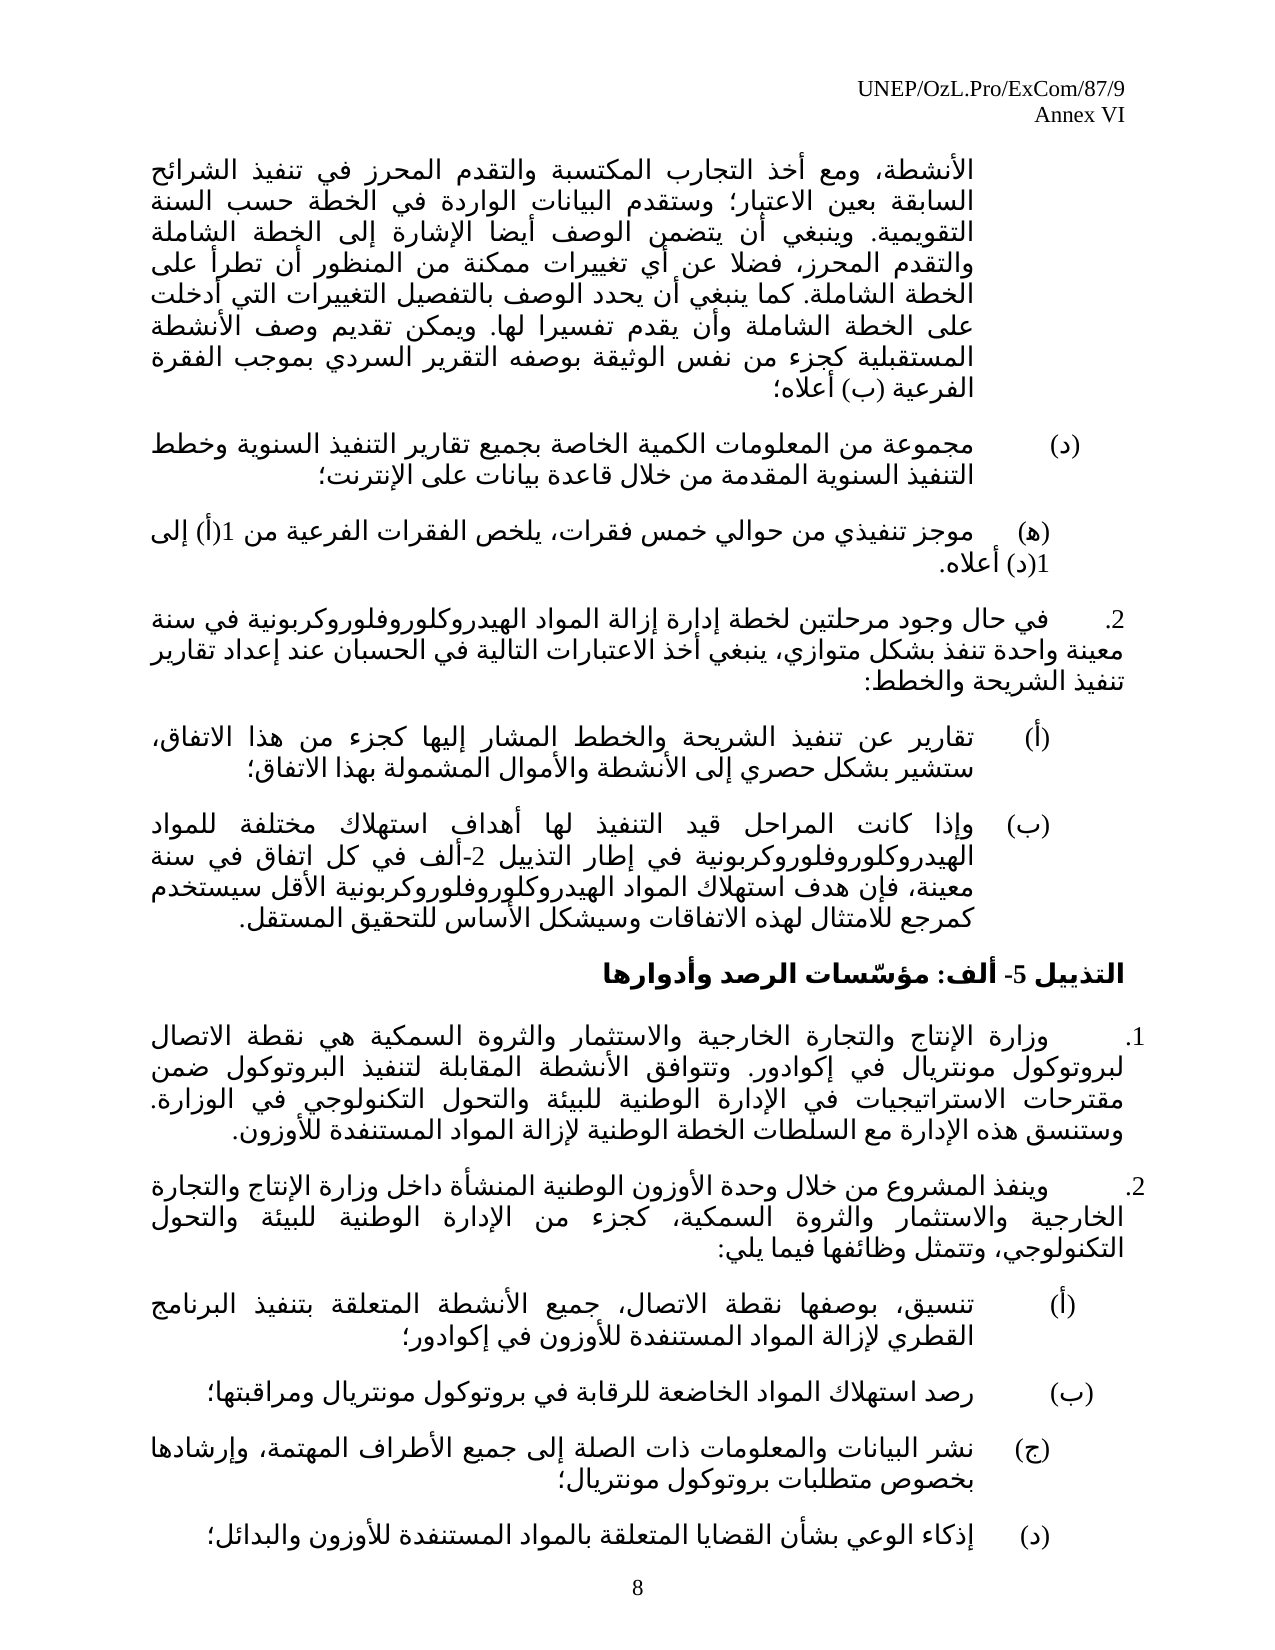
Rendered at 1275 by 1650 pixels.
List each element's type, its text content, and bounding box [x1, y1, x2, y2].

text (ب) وإذا كانت المراحل قيد التنفيذ لها أهداف استهلاك مختلفة للمواد الهيدروكلوروفلوروكربونية في إطار التذييل 2-ألف في كل اتفاق في سنة معينة، فإن هدف استهلاك المواد الهيدروكلوروفلوروكربونية الأقل سيستخدم كمرجع للامتثال لهذه الاتفاقات وسيشكل الأساس للتحقيق المستقل. [150, 808, 1050, 933]
text التذييل 5- ألف: مؤسّسات الرصد وأدوارها [150, 958, 1125, 989]
text (د) إذكاء الوعي بشأن القضايا المتعلقة بالمواد المستنفدة للأوزون والبدائل؛ [150, 1519, 1050, 1550]
list رصد استهلاك المواد الخاضعة للرقابة في بروتوكول مونتريال ومراقبتها؛ [150, 1376, 1050, 1407]
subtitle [150, 154, 1050, 403]
text 2. في حال وجود مرحلتين لخطة إدارة إزالة المواد الهيدروكلوروفلوروكربونية في سنة معينة واحدة تنفذ بشكل متوازي، ينبغي أخذ الاعتبارات التالية في الحسبان عند إعداد تقارير تنفيذ الشريحة والخطط: [150, 603, 1125, 696]
subtitle (ﻫ) موجز تنفيذي من حوالي خمس فقرات، يلخص الفقرات الفرعية من 1(أ) إلى 1(د) أعلاه. [150, 516, 1050, 578]
text (ج) نشر البيانات والمعلومات ذات الصلة إلى جميع الأطراف المهتمة، وإرشادها بخصوص متطلبات بروتوكول مونتريال؛ [150, 1432, 1050, 1494]
subtitle مجموعة من المعلومات الكمية الخاصة بجميع تقارير التنفيذ السنوية وخطط التنفيذ السنوية المقدمة من خلال قاعدة بيانات على الإنترنت؛ [150, 428, 1050, 491]
list تنسيق، بوصفها نقطة الاتصال، جميع الأنشطة المتعلقة بتنفيذ البرنامج القطري لإزالة المواد المستنفدة للأوزون في إكوادور؛ [150, 1288, 1050, 1351]
list وينفذ المشروع من خلال وحدة الأوزون الوطنية المنشأة داخل وزارة الإنتاج والتجارة الخارجية والاستثمار والثروة السمكية، كجزء من الإدارة الوطنية للبيئة والتحول التكنولوجي، وتتمثل وظائفها فيما يلي: [150, 1170, 1125, 1263]
list وزارة الإنتاج والتجارة الخارجية والاستثمار والثروة السمكية هي نقطة الاتصال لبروتوكول مونتريال في إكوادور. وتتوافق الأنشطة المقابلة لتنفيذ البروتوكول ضمن مقترحات الاستراتيجيات في الإدارة الوطنية للبيئة والتحول التكنولوجي في الوزارة. وستنسق هذه الإدارة مع السلطات الخطة الوطنية لإزالة المواد المستنفدة للأوزون. [150, 1020, 1125, 1145]
text (أ) تقارير عن تنفيذ الشريحة والخطط المشار إليها كجزء من هذا الاتفاق، ستشير بشكل حصري إلى الأنشطة والأموال المشمولة بهذا الاتفاق؛ [150, 721, 1050, 783]
